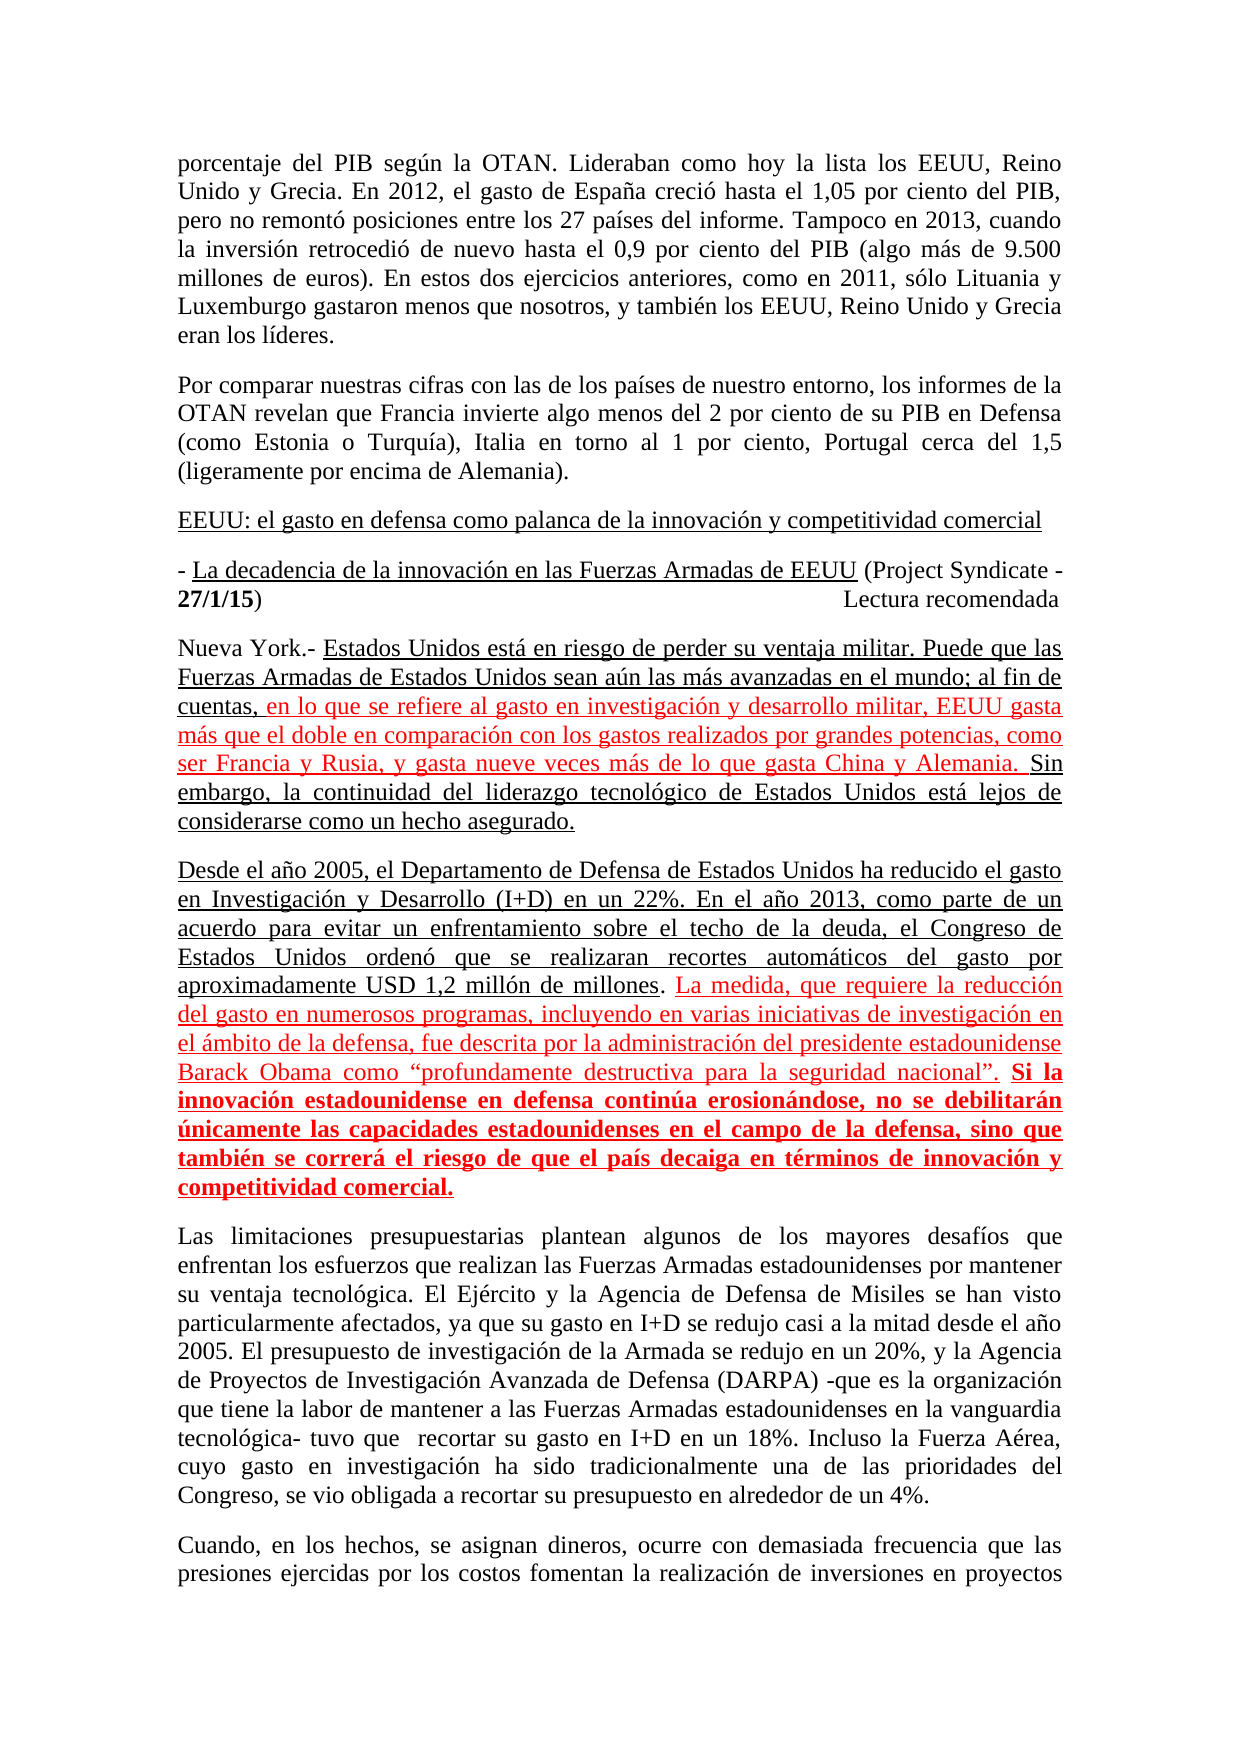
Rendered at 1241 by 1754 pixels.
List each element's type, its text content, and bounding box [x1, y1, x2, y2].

text Las limitaciones presupuestarias plantean algunos de los mayores desafíos que enfrentan los esfuerzos que realizan las Fuerzas Armadas estadounidenses por mantener su ventaja tecnológica. El Ejército y la Agencia de Defensa de Misiles se han visto particularmente afectados, ya que su gasto en I+D se redujo casi a la mitad desde el año 2005. El presupuesto de investigación de la Armada se redujo en un 20%, y la Agencia de Proyectos de Investigación Avanzada de Defensa (DARPA) -que es la organización que tiene la labor de mantener a las Fuerzas Armadas estadounidenses en la vanguardia tecnológica- tuvo que recortar su gasto en I+D en un 18%. Incluso la Fuerza Aérea, cuyo gasto en investigación ha sido tradicionalmente una de las prioridades del Congreso, se vio obligada a recortar su presupuesto en alrededor de un 4%. [177, 1221, 1063, 1509]
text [177, 148, 1063, 349]
text Desde el año 2005, el Departamento de Defensa de Estados Unidos ha reducido el gasto en Investigación y Desarrollo (I+D) en un 22%. En el año 2013, como parte de un acuerdo para evitar un enfrentamiento sobre el techo de la deuda, el Congreso de Estados Unidos ordenó que se realizaran recortes automáticos del gasto por aproximadamente USD 1,2 millón de millones. La medida, que requiere la reducción del gasto en numerosos programas, incluyendo en varias iniciativas de investigación en el ámbito de la defensa, fue descrita por la administración del presidente estadounidense Barack Obama como “profundamente destructiva para la seguridad nacional”. Si la innovación estadounidense en defensa continúa erosionándose, no se debilitarán únicamente las capacidades estadounidenses en el campo de la defensa, sino que también se correrá el riesgo de que el país decaiga en términos de innovación y competitividad comercial. [177, 1025, 1063, 1111]
text EEUU: el gasto en defensa como palanca de la innovación y competitividad comercial [177, 506, 1063, 534]
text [177, 1530, 1063, 1587]
text Nueva York.- Estados Unidos está en riesgo de perder su ventaja militar. Puede que las Fuerzas Armadas de Estados Unidos sean aún las más avanzadas en el mundo; al fin de cuentas, en lo que se refiere al gasto en investigación y desarrollo militar, EEUU gasta más que el doble en comparación con los gastos realizados por grandes potencias, como ser Francia y Rusia, y gasta nueve veces más de lo que gasta China y Alemania. Sin embargo, la continuidad del liderazgo tecnológico de Estados Unidos está lejos de considerarse como un hecho asegurado. [177, 774, 1063, 835]
text Nueva York.- Estados Unidos está en riesgo de perder su ventaja militar. Puede que las Fuerzas Armadas de Estados Unidos sean aún las más avanzadas en el mundo; al fin de cuentas, en lo que se refiere al gasto en investigación y desarrollo militar, EEUU gasta más que el doble en comparación con los gastos realizados por grandes potencias, como ser Francia y Rusia, y gasta nueve veces más de lo que gasta China y Alemania. Sin embargo, la continuidad del liderazgo tecnológico de Estados Unidos está lejos de considerarse como un hecho asegurado. [177, 633, 1063, 716]
text - La decadencia de la innovación en las Fuerzas Armadas de EEUU (Project Syndicate - 27/1/15) Lectura recomendada [177, 555, 1063, 613]
text Por comparar nuestras cifras con las de los países de nuestro entorno, los informes de la OTAN revelan que Francia invierte algo menos del 2 por ciento de su PIB en Defensa (como Estonia o Turquía), Italia en torno al 1 por ciento, Portugal cerca del 1,5 (ligeramente por encima de Alemania). [177, 370, 1063, 485]
